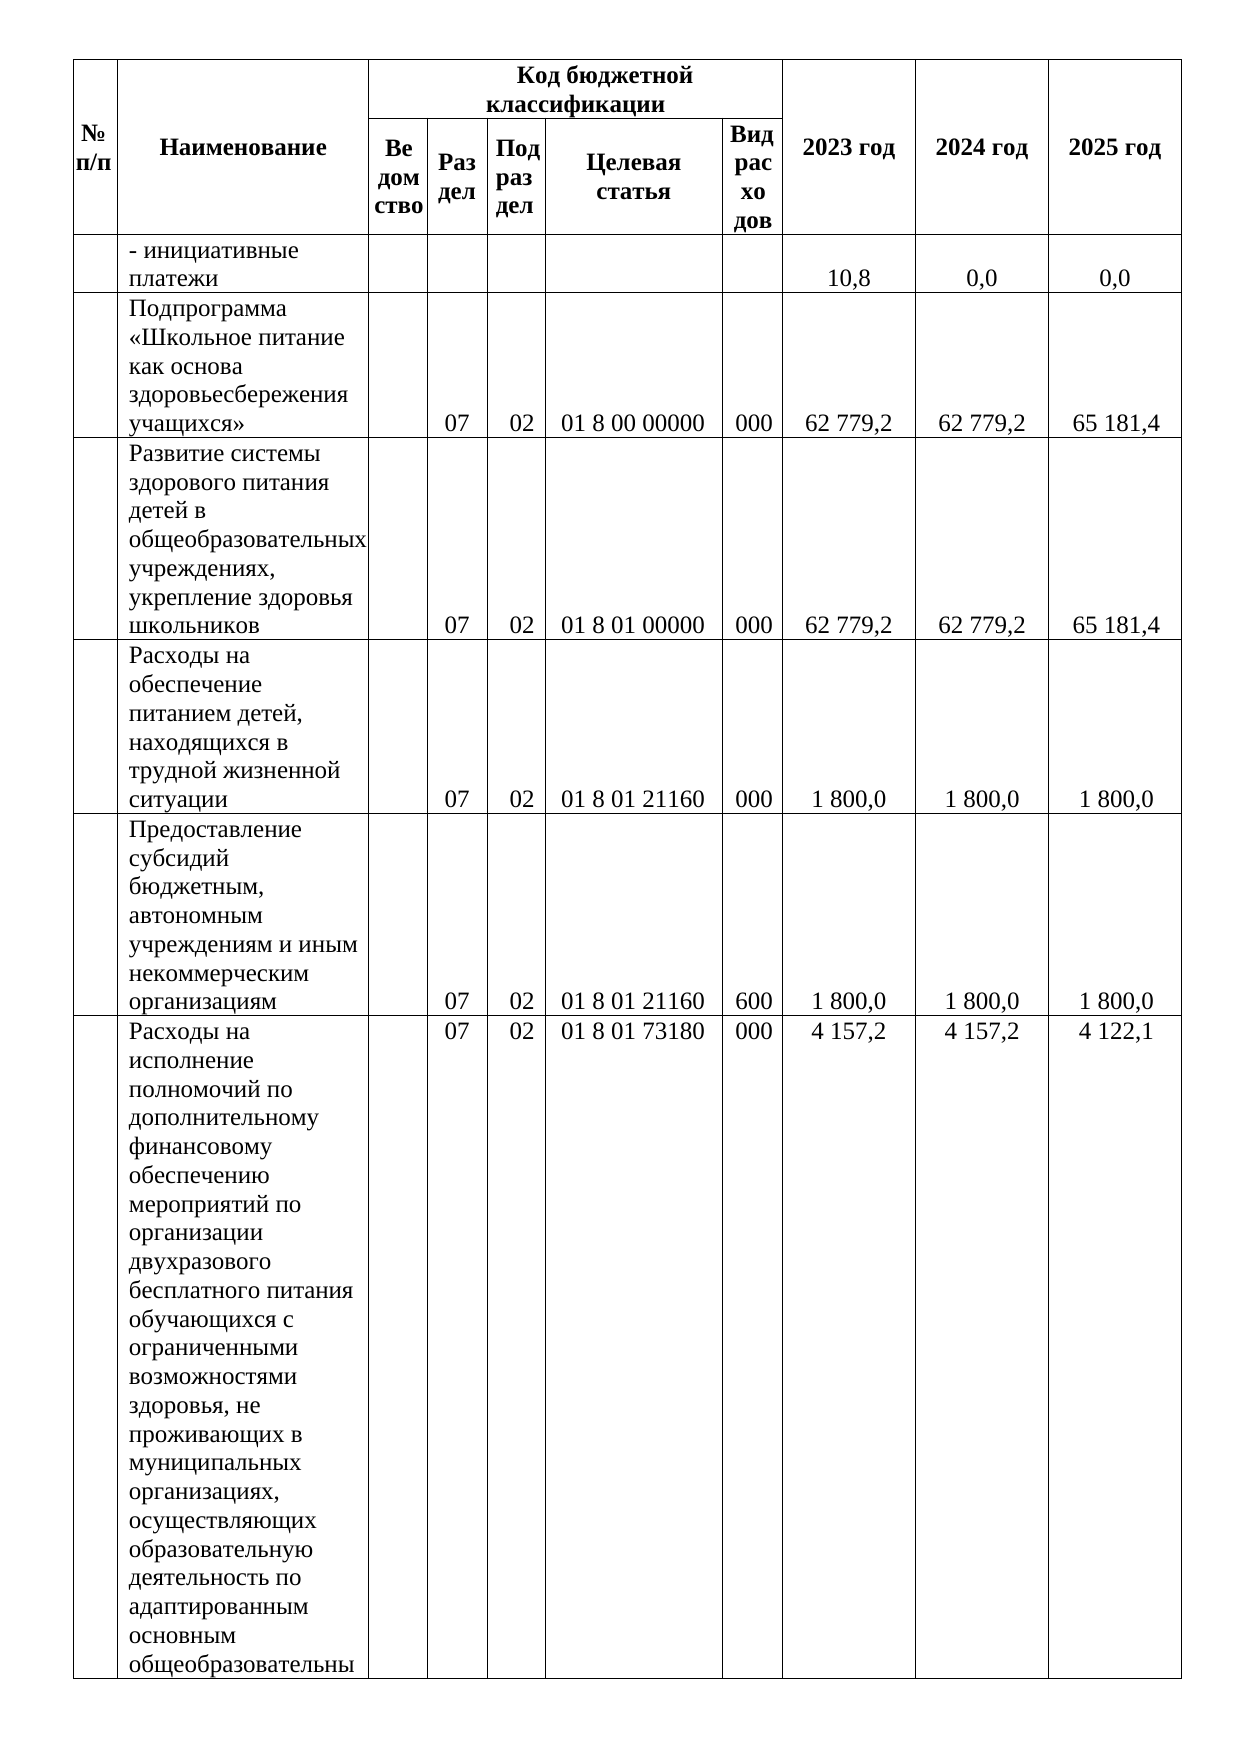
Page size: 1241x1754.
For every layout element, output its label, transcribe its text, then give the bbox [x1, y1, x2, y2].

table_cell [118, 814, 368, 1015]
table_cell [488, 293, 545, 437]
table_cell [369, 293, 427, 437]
table_cell Целевая статья [546, 119, 722, 234]
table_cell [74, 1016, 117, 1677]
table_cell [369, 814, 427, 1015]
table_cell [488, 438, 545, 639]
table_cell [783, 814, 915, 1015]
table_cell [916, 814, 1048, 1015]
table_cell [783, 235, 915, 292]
table_cell Вид рас хо дов [723, 119, 782, 234]
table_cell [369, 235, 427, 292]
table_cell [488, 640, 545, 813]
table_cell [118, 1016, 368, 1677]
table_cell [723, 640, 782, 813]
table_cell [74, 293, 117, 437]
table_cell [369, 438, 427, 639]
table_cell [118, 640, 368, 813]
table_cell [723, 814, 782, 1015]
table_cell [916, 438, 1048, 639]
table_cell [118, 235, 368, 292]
table_header № п/п [74, 60, 117, 234]
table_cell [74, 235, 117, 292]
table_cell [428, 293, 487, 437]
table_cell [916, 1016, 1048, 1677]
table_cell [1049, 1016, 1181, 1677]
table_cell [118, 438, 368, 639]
table_cell Под раз дел [488, 119, 545, 234]
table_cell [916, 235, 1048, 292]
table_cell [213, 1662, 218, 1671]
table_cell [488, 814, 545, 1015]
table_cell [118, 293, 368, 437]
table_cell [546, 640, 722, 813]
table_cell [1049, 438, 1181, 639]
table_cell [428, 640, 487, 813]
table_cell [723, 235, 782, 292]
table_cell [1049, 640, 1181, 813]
table_header Наименование [118, 60, 368, 234]
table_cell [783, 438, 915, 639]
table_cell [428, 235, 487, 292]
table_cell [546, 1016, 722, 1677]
table_cell Раз дел [428, 119, 487, 234]
table_header 2023 год [783, 60, 915, 234]
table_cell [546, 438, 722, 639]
table_header 2024 год [916, 60, 1048, 234]
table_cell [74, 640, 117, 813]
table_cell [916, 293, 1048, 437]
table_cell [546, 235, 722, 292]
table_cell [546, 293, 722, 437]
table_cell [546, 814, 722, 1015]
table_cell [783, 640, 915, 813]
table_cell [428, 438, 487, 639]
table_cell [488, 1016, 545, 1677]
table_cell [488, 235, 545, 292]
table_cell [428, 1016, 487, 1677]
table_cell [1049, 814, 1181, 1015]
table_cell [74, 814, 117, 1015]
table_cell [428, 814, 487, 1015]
table_header 2025 год [1049, 60, 1181, 234]
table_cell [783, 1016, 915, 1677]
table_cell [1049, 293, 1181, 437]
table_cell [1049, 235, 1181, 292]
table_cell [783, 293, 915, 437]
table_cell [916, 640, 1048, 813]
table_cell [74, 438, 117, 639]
table_cell Ве дом ство [369, 119, 427, 234]
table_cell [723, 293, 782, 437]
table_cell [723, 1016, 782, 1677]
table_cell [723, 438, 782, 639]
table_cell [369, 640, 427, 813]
table_header Код бюджетной классификации [369, 60, 782, 118]
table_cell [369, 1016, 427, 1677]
